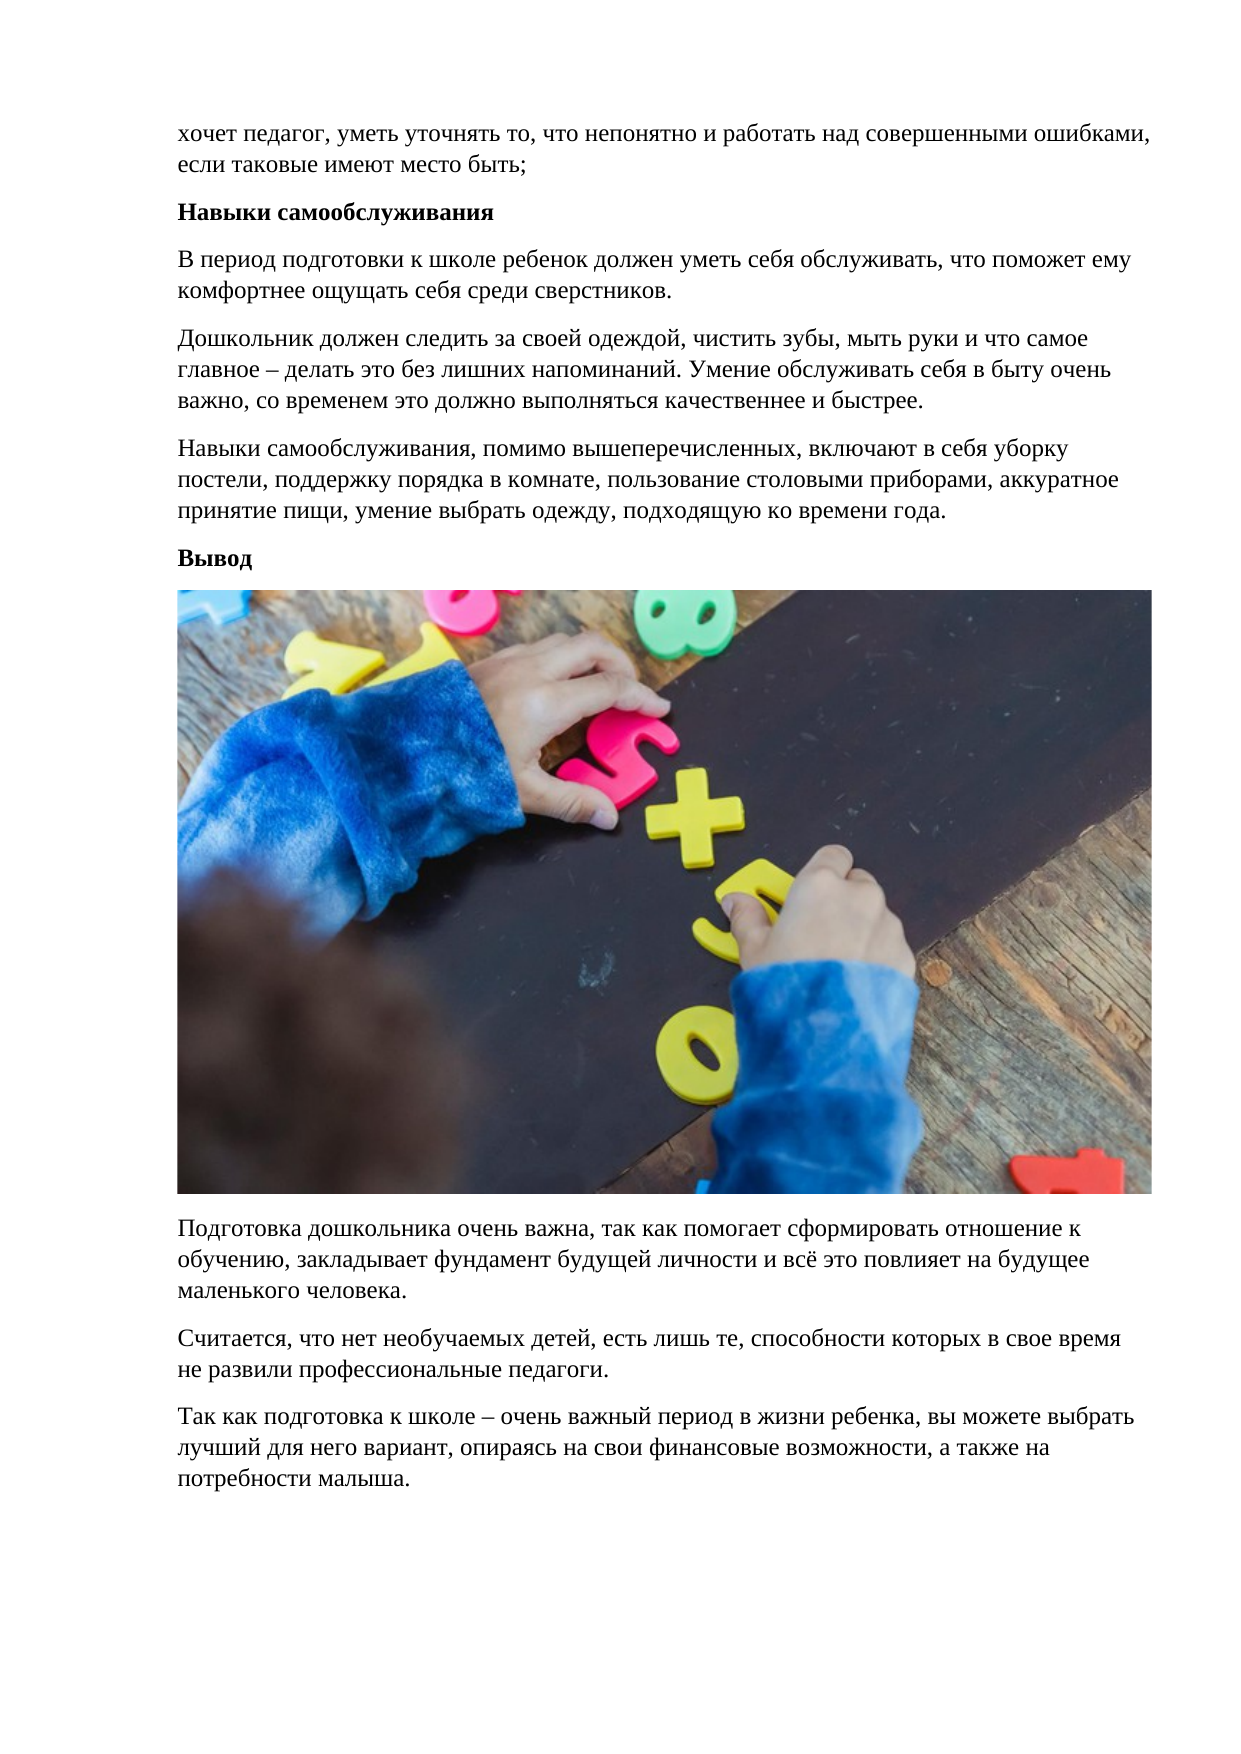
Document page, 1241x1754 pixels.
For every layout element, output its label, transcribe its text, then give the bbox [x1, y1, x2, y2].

text Навыки самообслуживания [177, 197, 1152, 226]
text Считается, что нет необучаемых детей, есть лишь те, способности которых в свое время не развили профессиональные педагоги. [177, 1323, 1152, 1382]
text В период подготовки к школе ребенок должен уметь себя обслуживать, что поможет ему комфортнее ощущать себя среди сверстников. [177, 244, 1152, 304]
picture [177, 590, 1152, 1194]
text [177, 118, 1152, 178]
text Так как подготовка к школе – очень важный период в жизни ребенка, вы можете выбрать лучший для него вариант, опираясь на свои финансовые возможности, а также на потребности малыша. [177, 1401, 1152, 1492]
text Вывод [177, 543, 1152, 572]
text Подготовка дошкольника очень важна, так как помогает сформировать отношение к обучению, закладывает фундамент будущей личности и всё это повлияет на будущее маленького человека. [177, 1213, 1152, 1304]
text Дошкольник должен следить за своей одеждой, чистить зубы, мыть руки и что самое главное – делать это без лишних напоминаний. Умение обслуживать себя в быту очень важно, со временем это должно выполняться качественнее и быстрее. [177, 323, 1152, 414]
text Навыки самообслуживания, помимо вышеперечисленных, включают в себя уборку постели, поддержку порядка в комнате, пользование столовыми приборами, аккуратное принятие пищи, умение выбрать одежду, подходящую ко времени года. [177, 433, 1152, 524]
